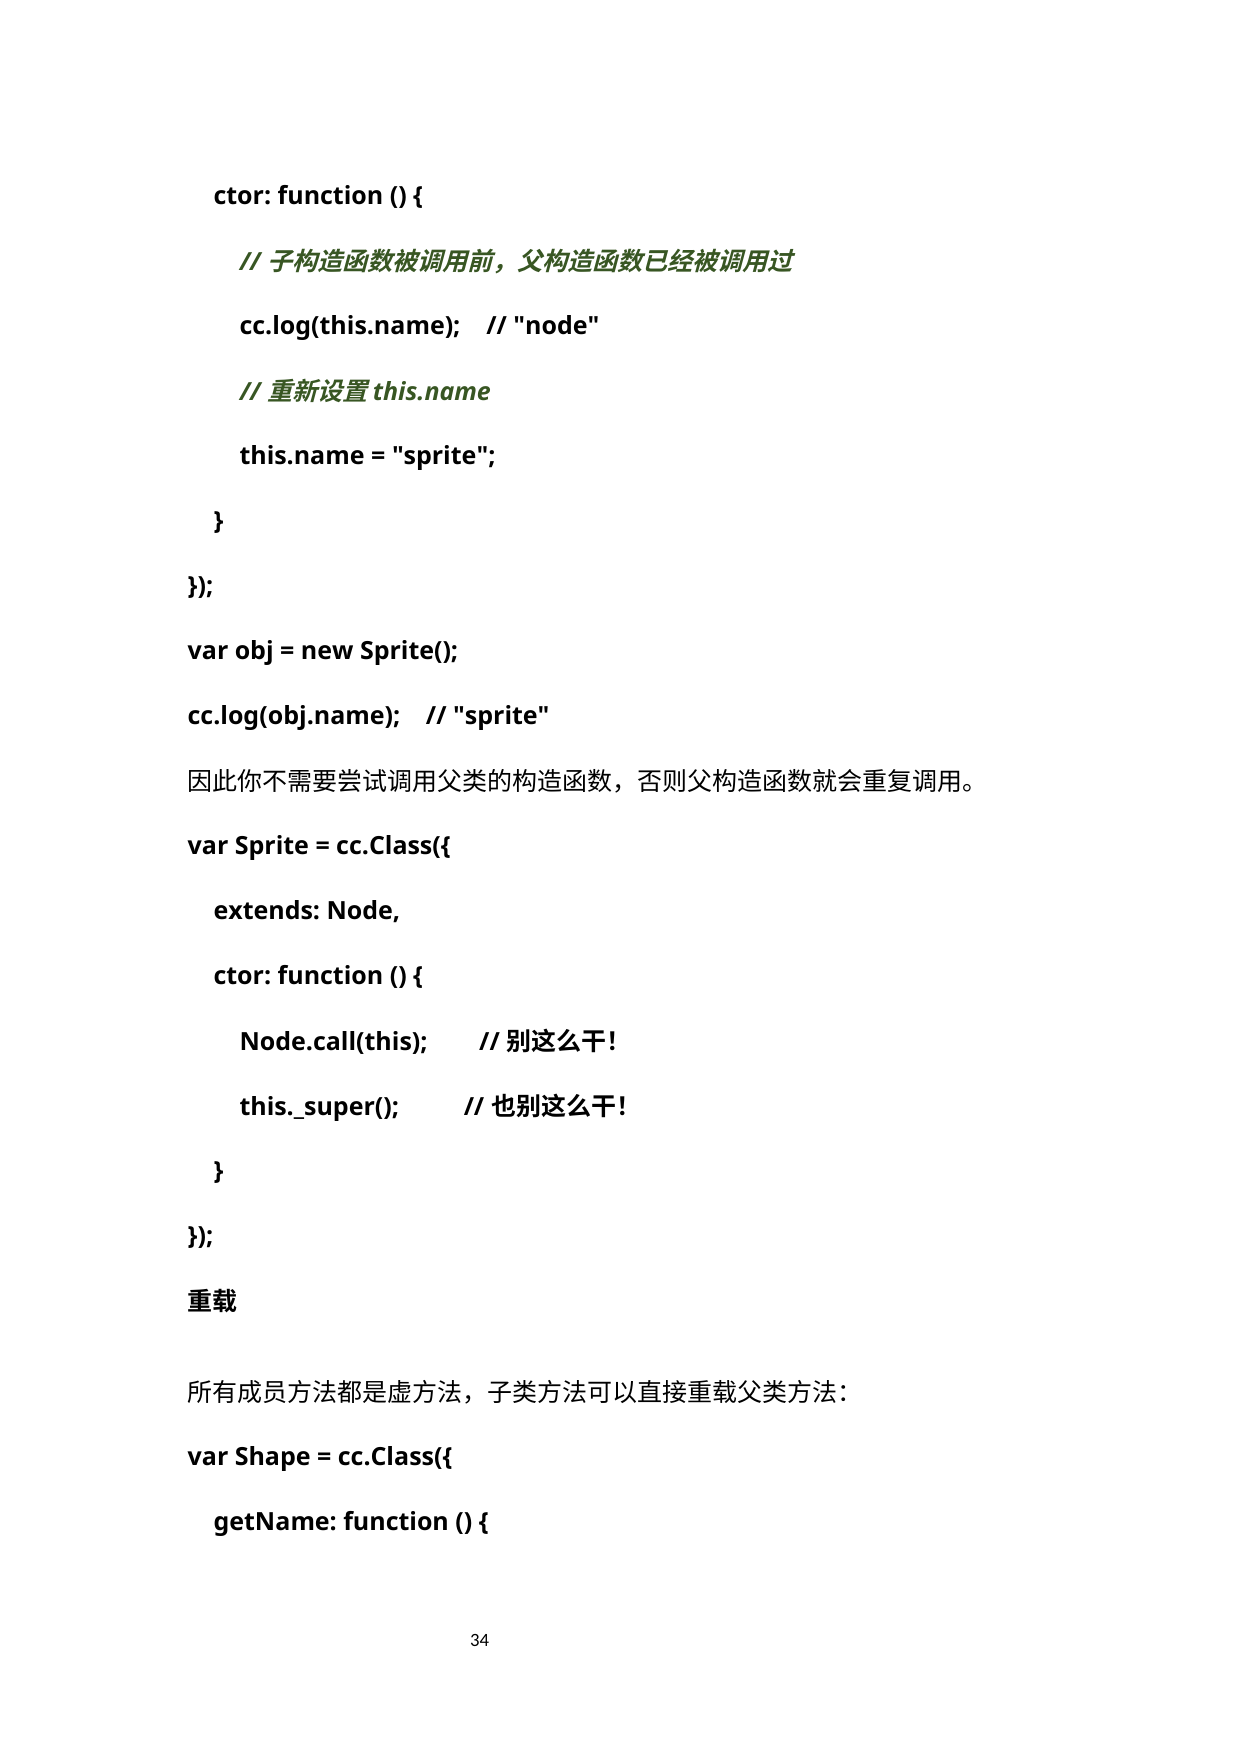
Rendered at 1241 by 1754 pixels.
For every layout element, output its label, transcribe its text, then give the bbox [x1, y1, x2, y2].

text cc.log(obj.name); // "sprite" [187, 682, 1053, 747]
subtitle 重载 [187, 1267, 1053, 1332]
text var Shape = cc.Class({ [187, 1423, 1053, 1488]
text } [187, 487, 1053, 552]
text } [187, 1137, 1053, 1202]
text var Sprite = cc.Class({ [187, 812, 1053, 877]
text ctor: function () { [187, 162, 1053, 227]
text cc.log(this.name); // "node" [187, 292, 1053, 357]
text Node.call(this); // 别这么干！ [187, 1007, 1053, 1072]
text // 重新设置 this.name [187, 357, 1053, 422]
text this.name = "sprite"; [187, 422, 1053, 487]
text ctor: function () { [187, 942, 1053, 1007]
text }); [187, 552, 1053, 617]
text var obj = new Sprite(); [187, 617, 1053, 682]
text }); [187, 1202, 1053, 1267]
text extends: Node, [187, 877, 1053, 942]
text // 子构造函数被调用前，父构造函数已经被调用过 [187, 227, 1053, 292]
text this._super(); // 也别这么干！ [187, 1072, 1053, 1137]
text getName: function () { [187, 1488, 1053, 1553]
text 因此你不需要尝试调用父类的构造函数，否则父构造函数就会重复调用。 [187, 747, 1053, 812]
text 所有成员方法都是虚方法，子类方法可以直接重载父类方法： [187, 1358, 1053, 1423]
